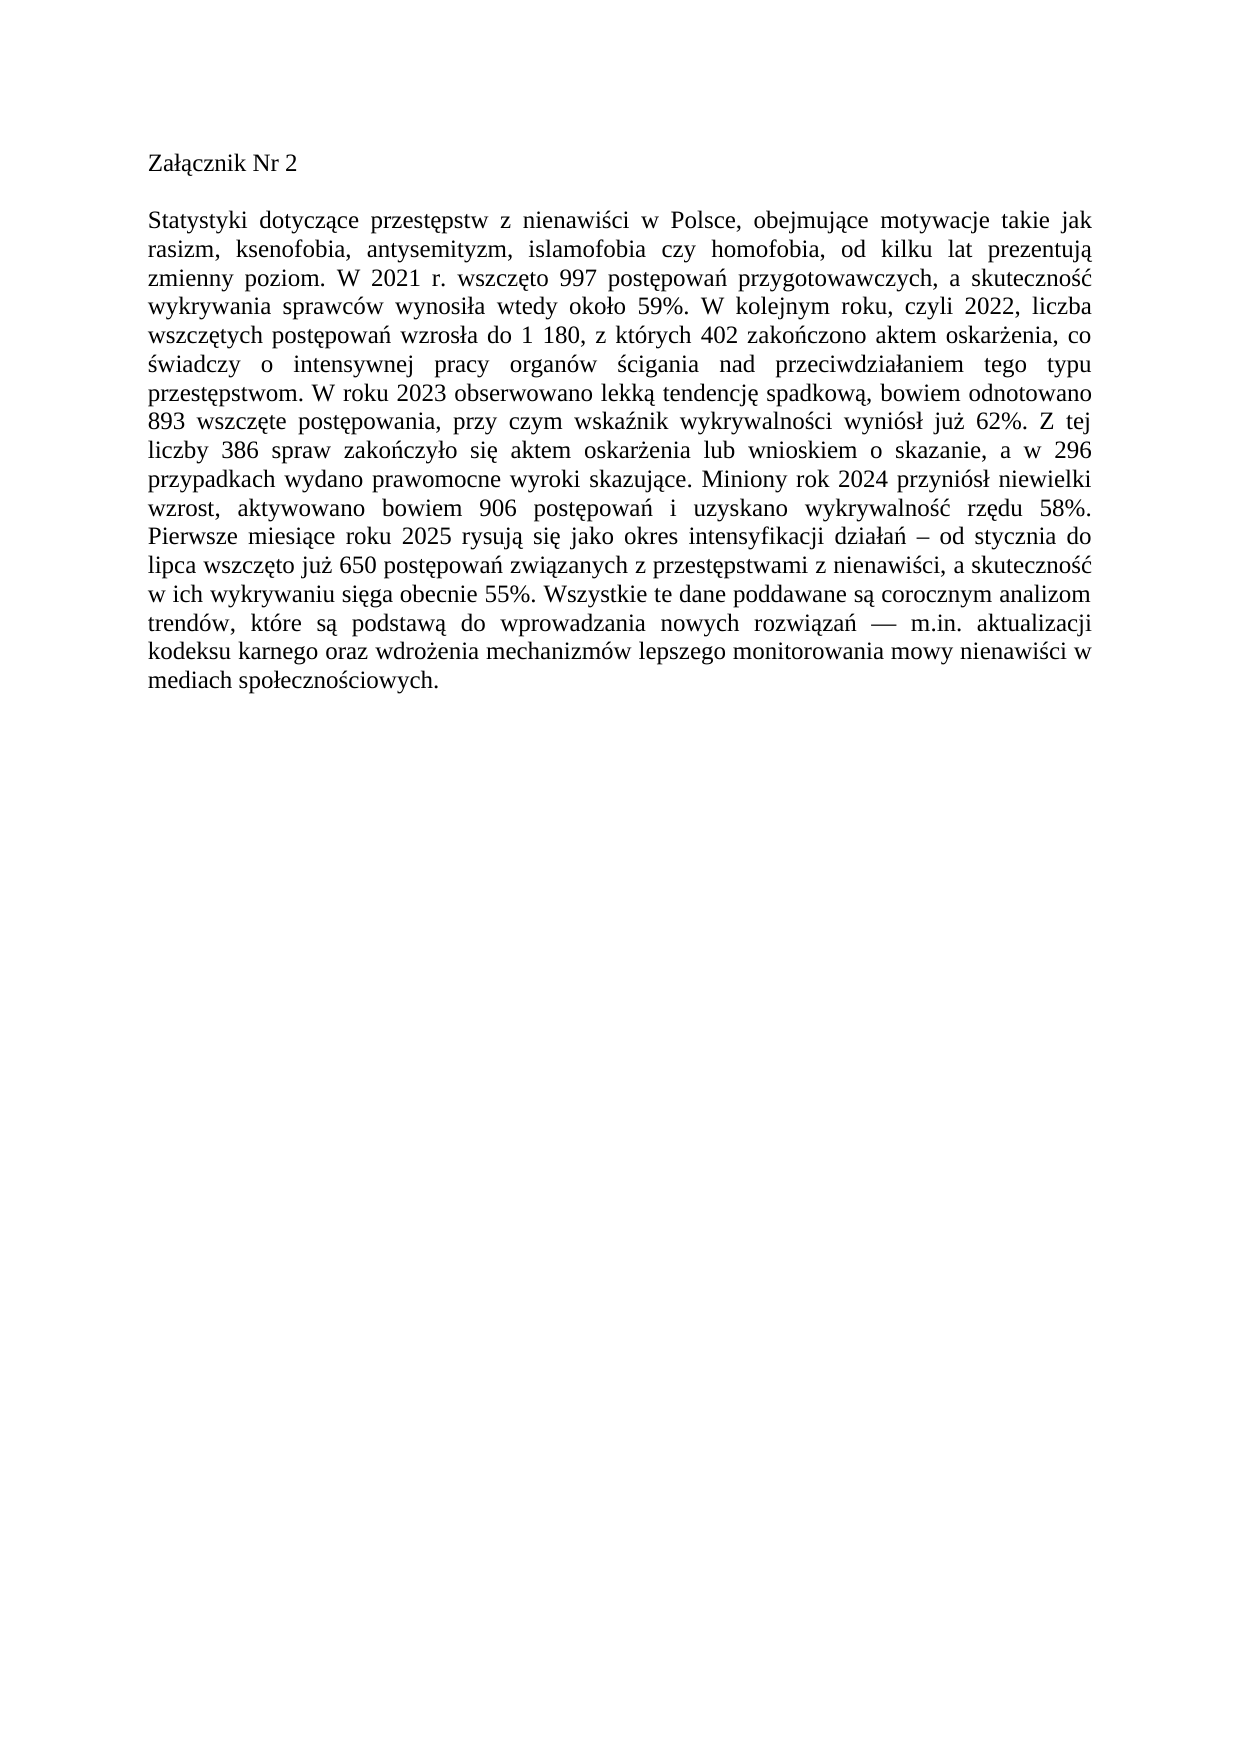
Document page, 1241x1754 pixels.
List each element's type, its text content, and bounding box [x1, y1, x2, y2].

text Załącznik Nr 2 [148, 148, 1093, 176]
text Statystyki dotyczące przestępstw z nienawiści w Polsce, obejmujące motywacje takie jak rasizm, ksenofobia, antysemityzm, islamofobia czy homofobia, od kilku lat prezentują zmienny poziom. W 2021 r. wszczęto 997 postępowań przygotowawczych, a skuteczność wykrywania sprawców wynosiła wtedy około 59%. W kolejnym roku, czyli 2022, liczba wszczętych postępowań wzrosła do 1 180, z których 402 zakończono aktem oskarżenia, co świadczy o intensywnej pracy organów ścigania nad przeciwdziałaniem tego typu przestępstwom. W roku 2023 obserwowano lekką tendencję spadkową, bowiem odnotowano 893 wszczęte postępowania, przy czym wskaźnik wykrywalności wyniósł już 62%. Z tej liczby 386 spraw zakończyło się aktem oskarżenia lub wnioskiem o skazanie, a w 296 przypadkach wydano prawomocne wyroki skazujące. Miniony rok 2024 przyniósł niewielki wzrost, aktywowano bowiem 906 postępowań i uzyskano wykrywalność rzędu 58%. Pierwsze miesiące roku 2025 rysują się jako okres intensyfikacji działań – od stycznia do lipca wszczęto już 650 postępowań związanych z przestępstwami z nienawiści, a skuteczność w ich wykrywaniu sięga obecnie 55%. Wszystkie te dane poddawane są corocznym analizom trendów, które są podstawą do wprowadzania nowych rozwiązań — m.in. aktualizacji kodeksu karnego oraz wdrożenia mechanizmów lepszego monitorowania mowy nienawiści w mediach społecznościowych. [148, 205, 1093, 694]
